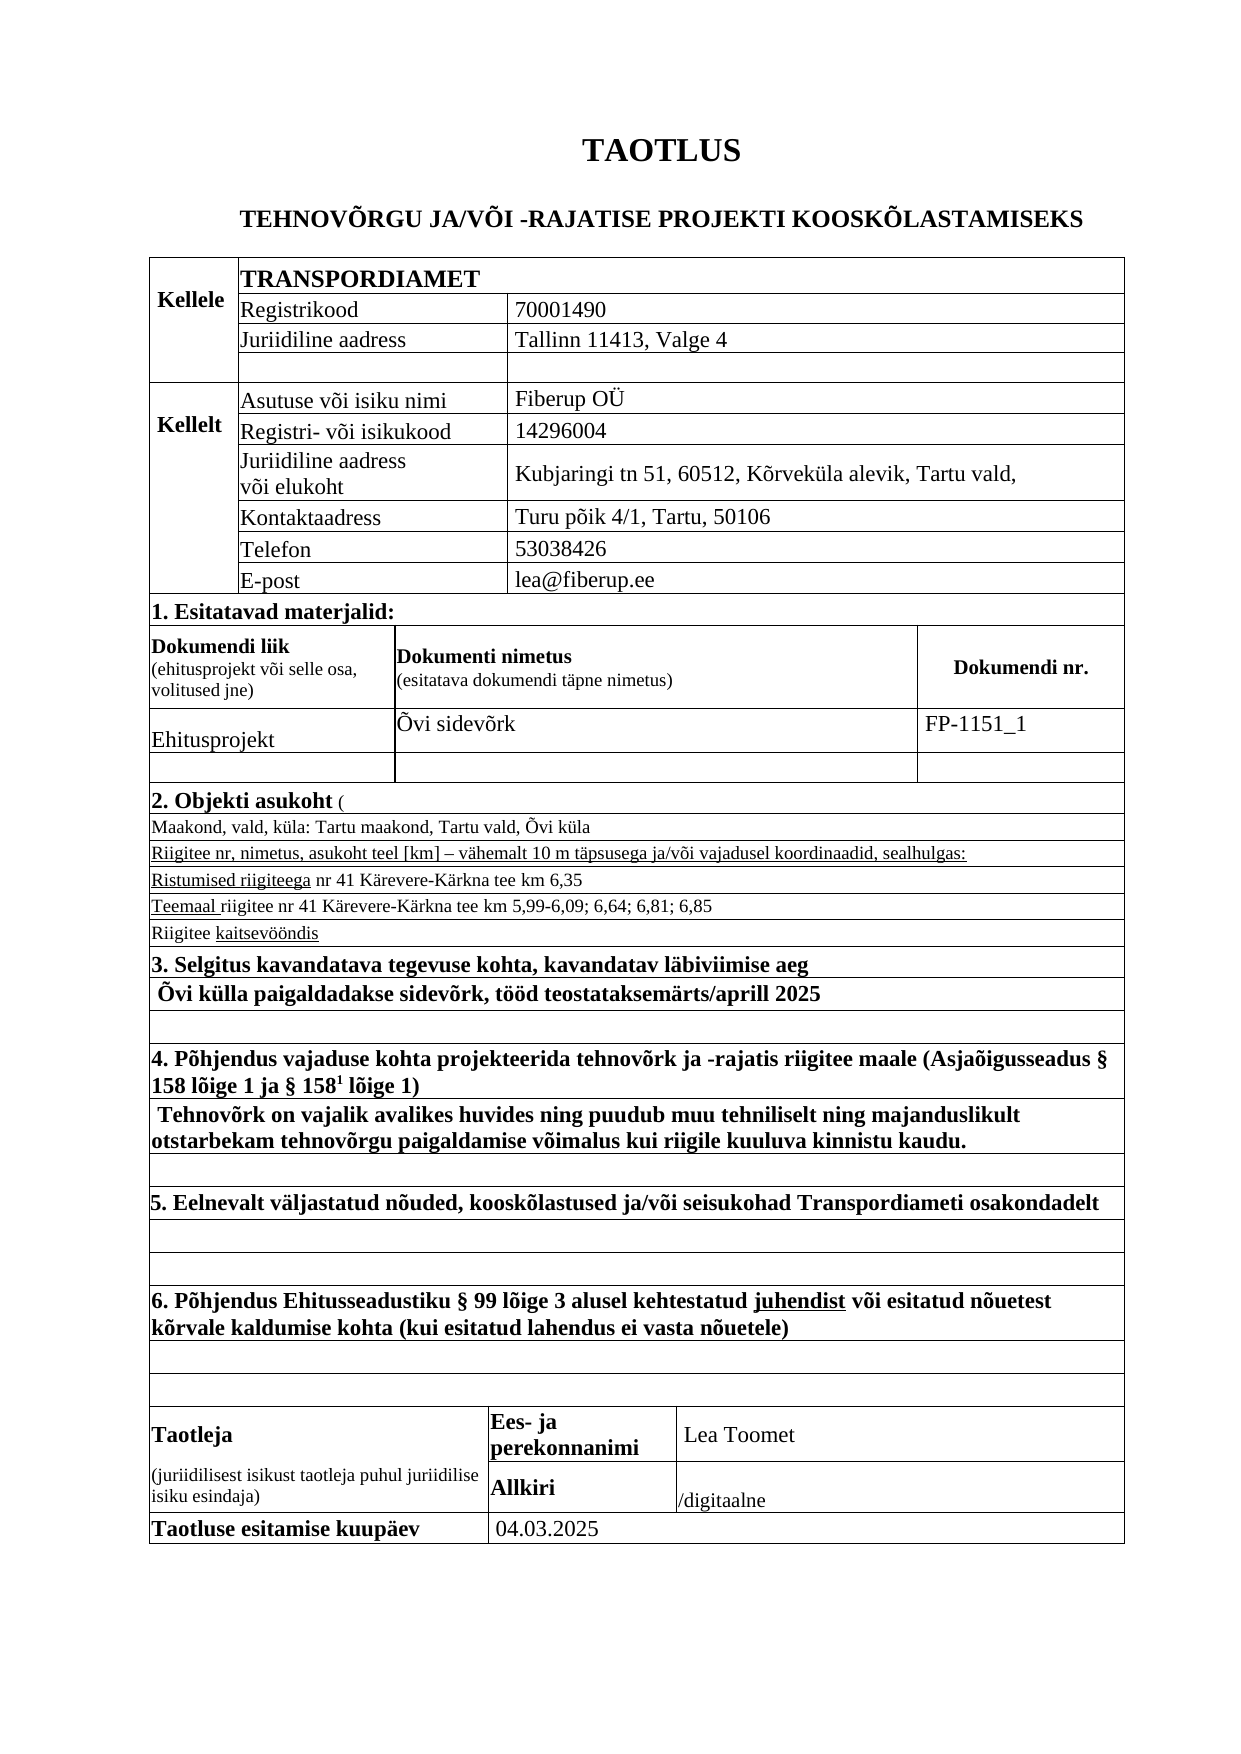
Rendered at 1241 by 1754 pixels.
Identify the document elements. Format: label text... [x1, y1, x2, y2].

table_cell Ristumised riigiteega nr 41 Kärevere-Kärkna tee km 6,35 [150, 867, 1124, 893]
table_cell 04.03.2025 [489, 1513, 1124, 1543]
table_cell Dokumendi nr. [918, 626, 1124, 707]
table_cell Ehitusprojekt [150, 709, 394, 752]
table_cell [150, 1154, 1124, 1186]
table_header Kellele [150, 258, 238, 382]
table_cell Telefon [239, 532, 507, 562]
table_cell Juriidiline aadress või elukoht [239, 445, 507, 499]
table_cell Lea Toomet [677, 1407, 1124, 1461]
table_cell E-post [239, 563, 507, 593]
table_cell Tehnovõrk on vajalik avalikes huvides ning puudub muu tehniliselt ning majanduslikult otstarbekam tehnovõrgu paigaldamise võimalus kui riigile kuuluva kinnistu kaudu. [150, 1099, 1124, 1153]
table_cell /digitaalne [677, 1462, 1124, 1512]
table_cell 4. Põhjendus vajaduse kohta projekteerida tehnovõrk ja -rajatis riigitee maale (Asjaõigusseadus § 158 lõige 1 ja § 1581 lõige 1) [150, 1044, 1124, 1098]
table_cell 70001490 [508, 294, 1124, 322]
table_cell [150, 1341, 1124, 1373]
table_cell [150, 753, 394, 782]
table_cell FP-1151_1 [918, 709, 1124, 752]
table_cell Turu põik 4/1, Tartu, 50106 [508, 501, 1124, 531]
table_cell [918, 753, 1124, 782]
table_cell 3. Selgitus kavandatava tegevuse kohta, kavandatav läbiviimise aeg [150, 947, 1124, 977]
table_cell 5. Eelnevalt väljastatud nõuded, kooskõlastused ja/või seisukohad Transpordiameti osakondadelt [150, 1187, 1124, 1219]
table_cell [150, 1220, 1124, 1252]
table_cell Riigitee nr, nimetus, asukoht teel [km] – vähemalt 10 m täpsusega ja/või vajadusel koordinaadid, sealhulgas: [150, 841, 1124, 866]
table_cell 14296004 [508, 414, 1124, 444]
table_cell [239, 353, 507, 382]
table_cell Taotleja [150, 1407, 488, 1461]
table_cell Riigitee kaitsevööndis [150, 920, 1124, 946]
table_cell lea@fiberup.ee [508, 563, 1124, 593]
table_cell Õvi külla paigaldadakse sidevõrk, tööd teostataksemärts/aprill 2025 [150, 978, 1124, 1010]
table_cell Ees- ja perekonnanimi [489, 1407, 676, 1461]
text TAOTLUS [177, 130, 1146, 168]
table_cell Dokumendi liik (ehitusprojekt või selle osa, volitused jne) [150, 626, 394, 707]
table_cell Juriidiline aadress [239, 324, 507, 352]
table_cell 2. Objekti asukoht ( [150, 783, 1124, 813]
table_cell 1. Esitatavad materjalid: [150, 594, 1124, 624]
table_cell Taotluse esitamise kuupäev [150, 1513, 488, 1543]
table_header TRANSPORDIAMET [239, 258, 1124, 293]
table_cell Allkiri [489, 1462, 676, 1512]
table_cell Maakond, vald, küla: Tartu maakond, Tartu vald, Õvi küla [150, 814, 1124, 839]
table_cell Kubjaringi tn 51, 60512, Kõrveküla alevik, Tartu vald, [508, 445, 1124, 499]
table_cell Tallinn 11413, Valge 4 [508, 324, 1124, 352]
table_cell [150, 1253, 1124, 1284]
table_cell Õvi sidevõrk [396, 709, 917, 752]
table_cell Registrikood [239, 294, 507, 322]
table_cell 53038426 [508, 532, 1124, 562]
table_cell (juriidilisest isikust taotleja puhul juriidilise isiku esindaja) [150, 1461, 488, 1512]
text TEHNOVÕRGU JA/VÕI -RAJATISE PROJEKTI KOOSKÕLASTAMISEKS [177, 204, 1146, 233]
table_cell [150, 1374, 1124, 1406]
table_cell Kontaktaadress [239, 501, 507, 531]
table_cell [150, 1011, 1124, 1043]
table_cell Teemaal riigitee nr 41 Kärevere-Kärkna tee km 5,99-6,09; 6,64; 6,81; 6,85 [150, 894, 1124, 919]
table_cell [508, 353, 1124, 382]
table_cell Registri- või isikukood [239, 414, 507, 444]
table_cell Asutuse või isiku nimi [239, 383, 507, 413]
table_cell 6. Põhjendus Ehitusseadustiku § 99 lõige 3 alusel kehtestatud juhendist või esitatud nõuetest kõrvale kaldumise kohta (kui esitatud lahendus ei vasta nõuetele) [150, 1286, 1124, 1340]
table_cell Fiberup OÜ [508, 383, 1124, 413]
table_cell Kellelt [150, 383, 238, 593]
table_cell Dokumenti nimetus (esitatava dokumendi täpne nimetus) [396, 626, 917, 707]
table_cell [396, 753, 917, 782]
